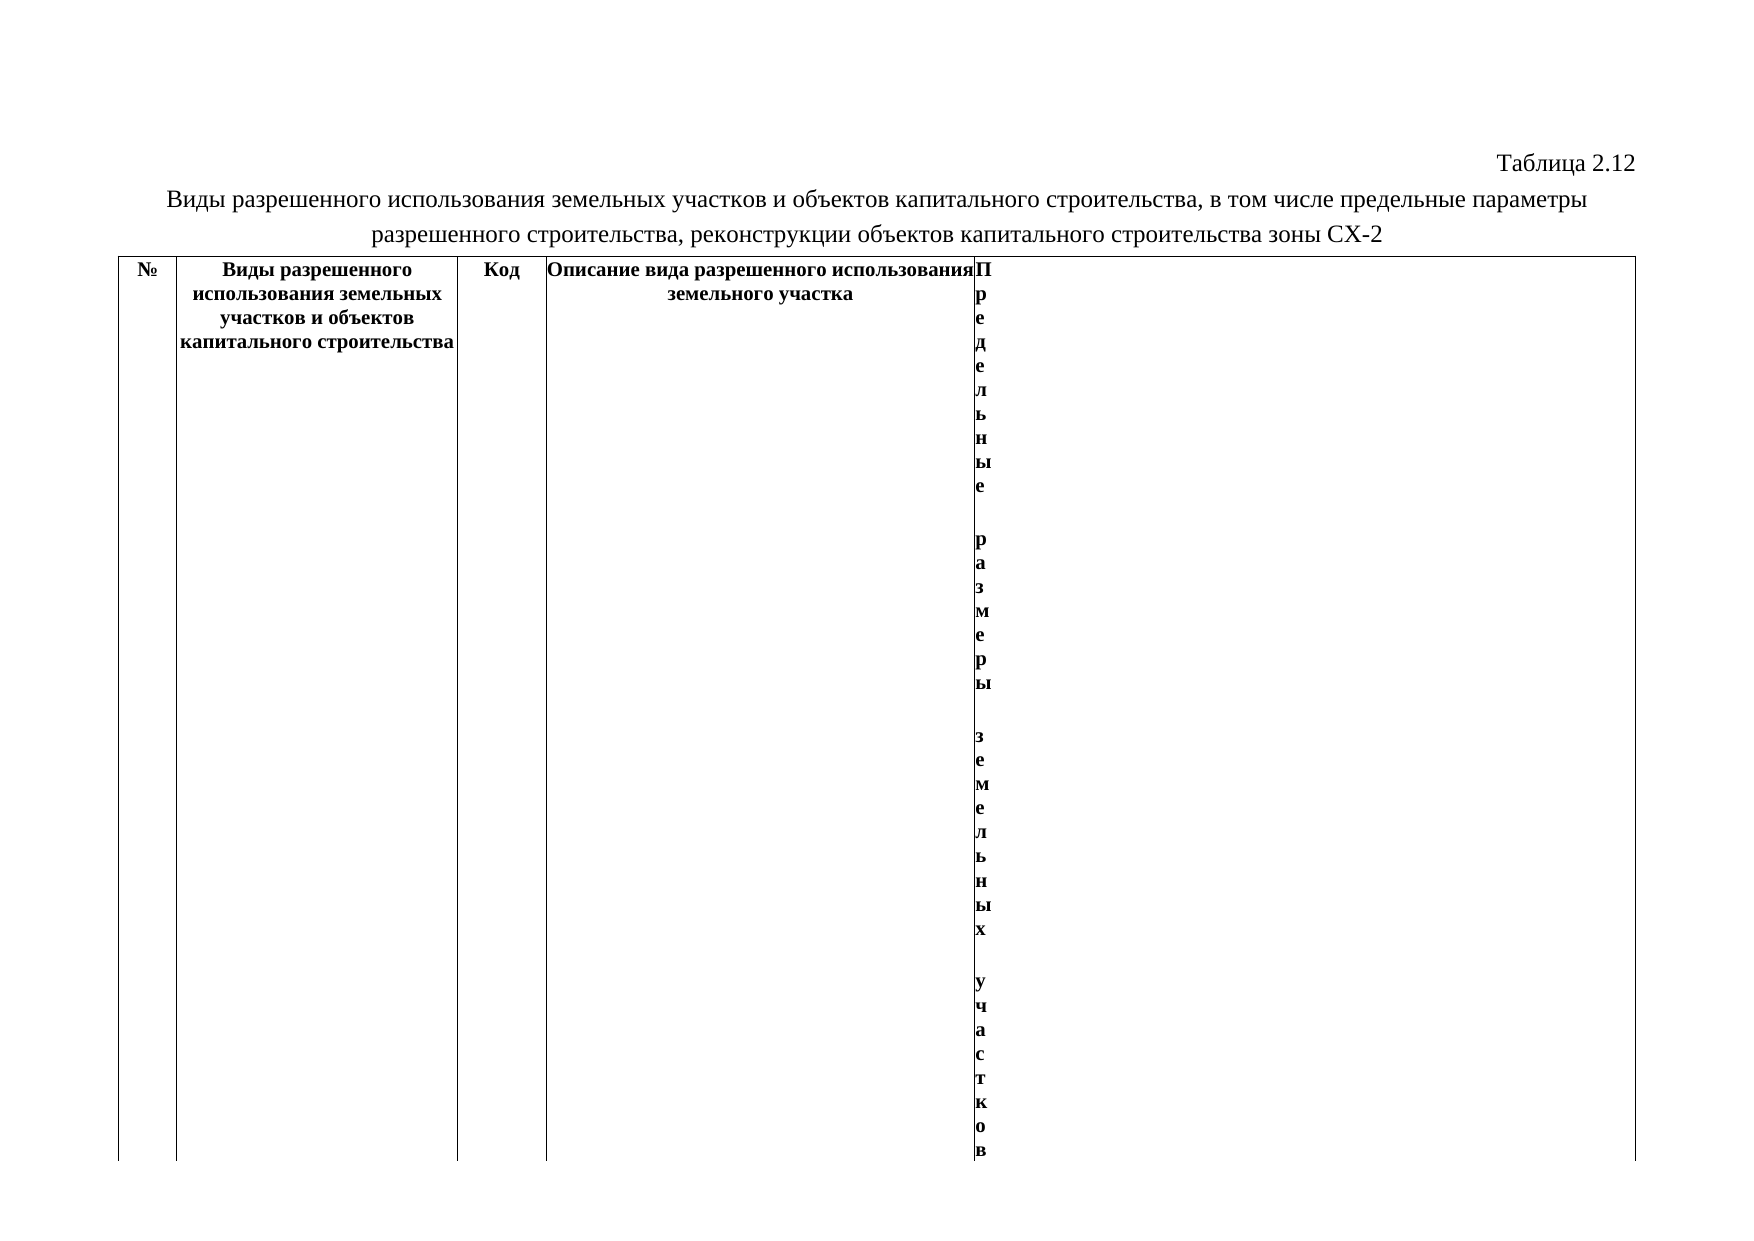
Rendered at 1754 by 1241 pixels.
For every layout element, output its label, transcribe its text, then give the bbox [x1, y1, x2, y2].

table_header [177, 257, 457, 1161]
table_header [975, 257, 1635, 1161]
text Таблица 2.12 [118, 148, 1636, 176]
text Виды разрешенного использования земельных участков и объектов капитального строительства, в том числе предельные параметры разрешенного строительства, реконструкции объектов капитального строительства зоны СХ-2 [118, 184, 1636, 248]
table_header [547, 257, 974, 1161]
table_header Код [458, 257, 546, 1161]
table_header № [119, 257, 176, 1161]
